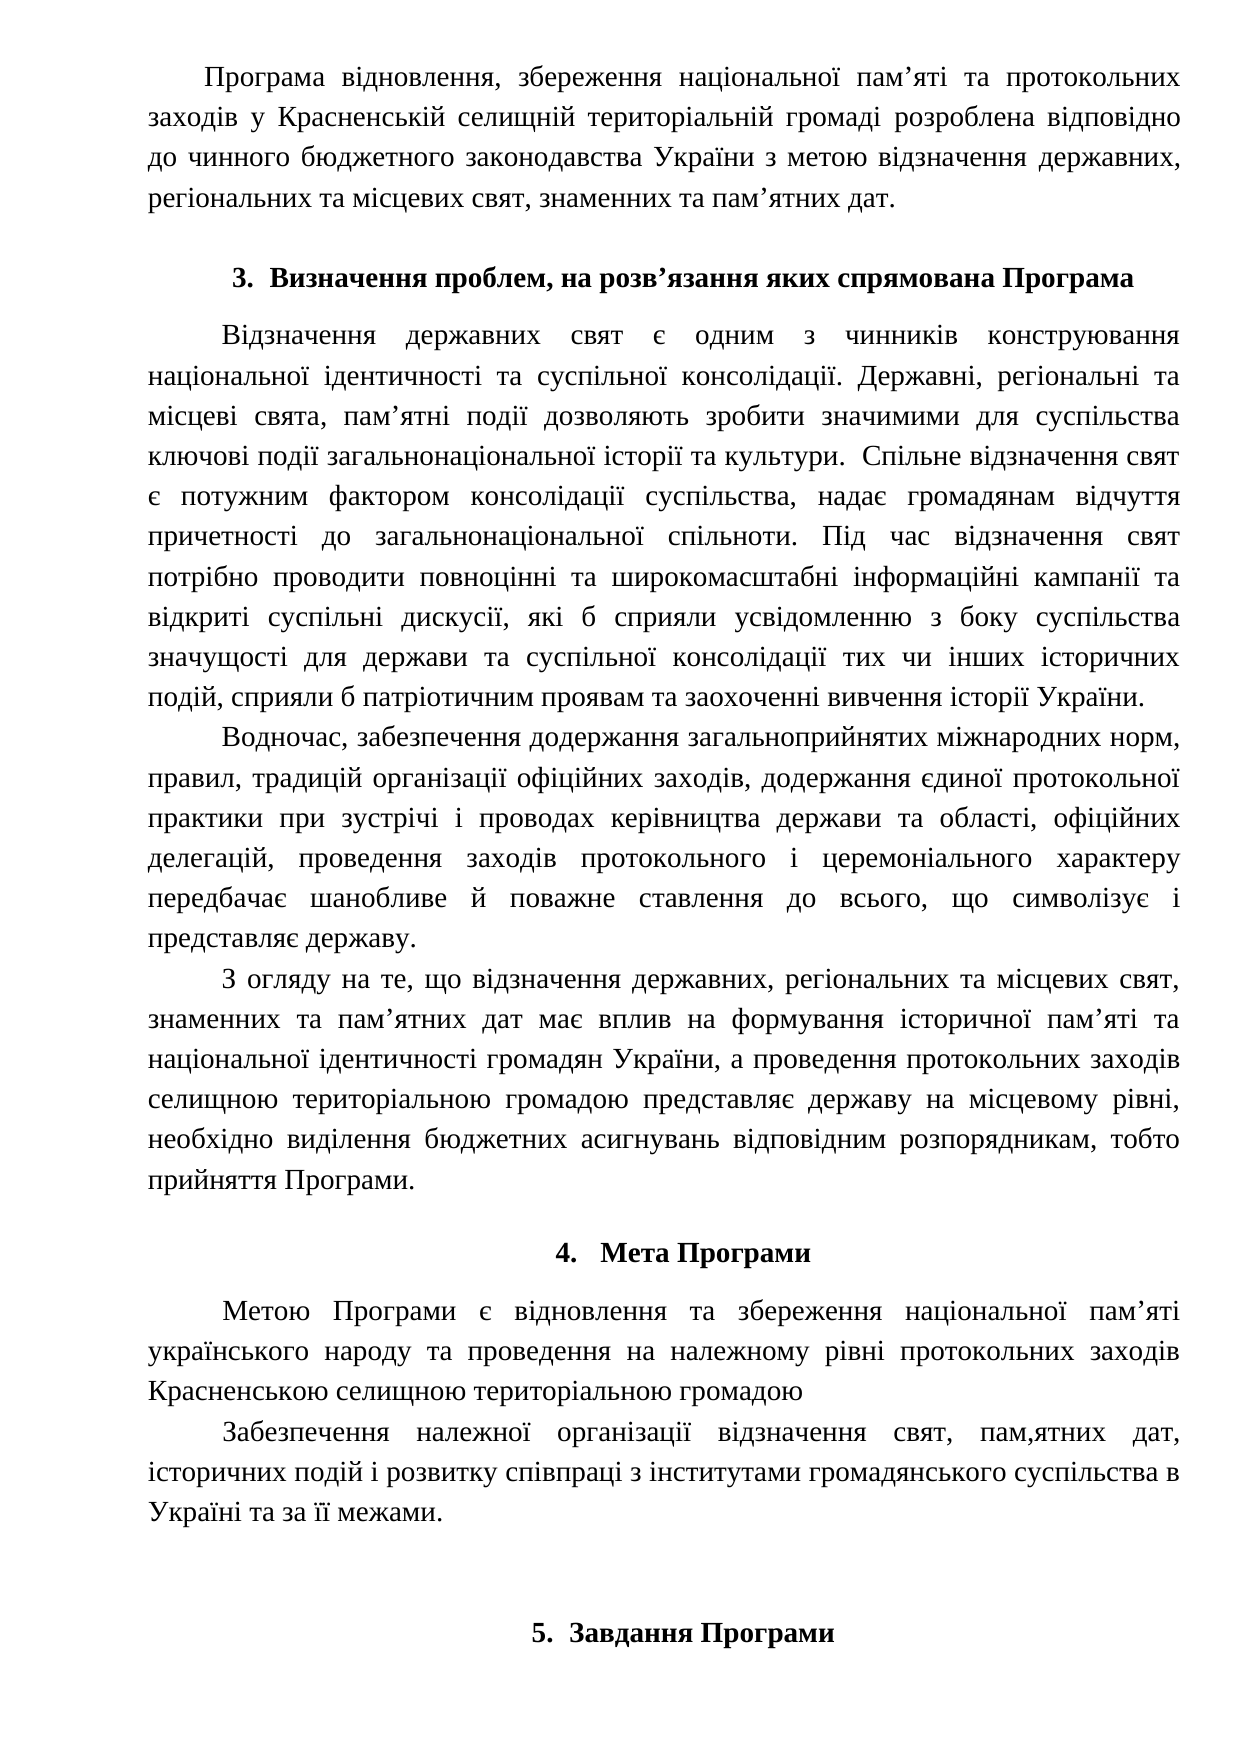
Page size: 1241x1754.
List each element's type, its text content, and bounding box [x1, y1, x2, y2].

text Метою Програми є відновлення та збереження національної пам’яті українського народу та проведення на належному рівні протокольних заходів Красненською селищною територіальною громадою [148, 1293, 1181, 1407]
list Завдання Програми [185, 1615, 1181, 1648]
text Водночас, забезпечення додержання загальноприйнятих міжнародних норм, правил, традицій організації офіційних заходів, додержання єдиної протокольної практики при зустрічі і проводах керівництва держави та області, офіційних делегацій, проведення заходів протокольного і церемоніального характеру передбачає шанобливе й поважне ставлення до всього, що символізує і представляє державу. [148, 719, 1181, 954]
text Відзначення державних свят є одним з чинників конструювання національної ідентичності та суспільної консолідації. Державні, регіональні та місцеві свята, пам’ятні події дозволяють зробити значимими для суспільства ключові події загальнонаціональної історії та культури. Спільне відзначення свят є потужним фактором консолідації суспільства, надає громадянам відчуття причетності до загальнонаціональної спільноти. Під час відзначення свят потрібно проводити повноцінні та широкомасштабні інформаційні кампанії та відкриті суспільні дискусії, які б сприяли усвідомленню з боку суспільства значущості для держави та суспільної консолідації тих чи інших історичних подій, сприяли б патріотичним проявам та заохоченні вивчення історії України. [148, 317, 1181, 713]
list Визначення проблем, на розв’язання яких спрямована Програма [185, 260, 1181, 294]
list Мета Програми [185, 1236, 1181, 1269]
text Програма відновлення, збереження національної пам’яті та протокольних заходів у Красненській селищній територіальній громаді розроблена відповідно до чинного бюджетного законодавства України з метою відзначення державних, регіональних та місцевих свят, знаменних та пам’ятних дат. [148, 59, 1181, 213]
text Забезпечення належної організації відзначення свят, пам,ятних дат, історичних подій і розвитку співпраці з інститутами громадянського суспільства в Україні та за її межами. [148, 1414, 1181, 1528]
text З огляду на те, що відзначення державних, регіональних та місцевих свят, знаменних та пам’ятних дат має вплив на формування історичної пам’яті та національної ідентичності громадян України, а проведення протокольних заходів селищною територіальною громадою представляє державу на місцевому рівні, необхідно виділення бюджетних асигнувань відповідним розпорядникам, тобто прийняття Програми. [148, 961, 1181, 1195]
